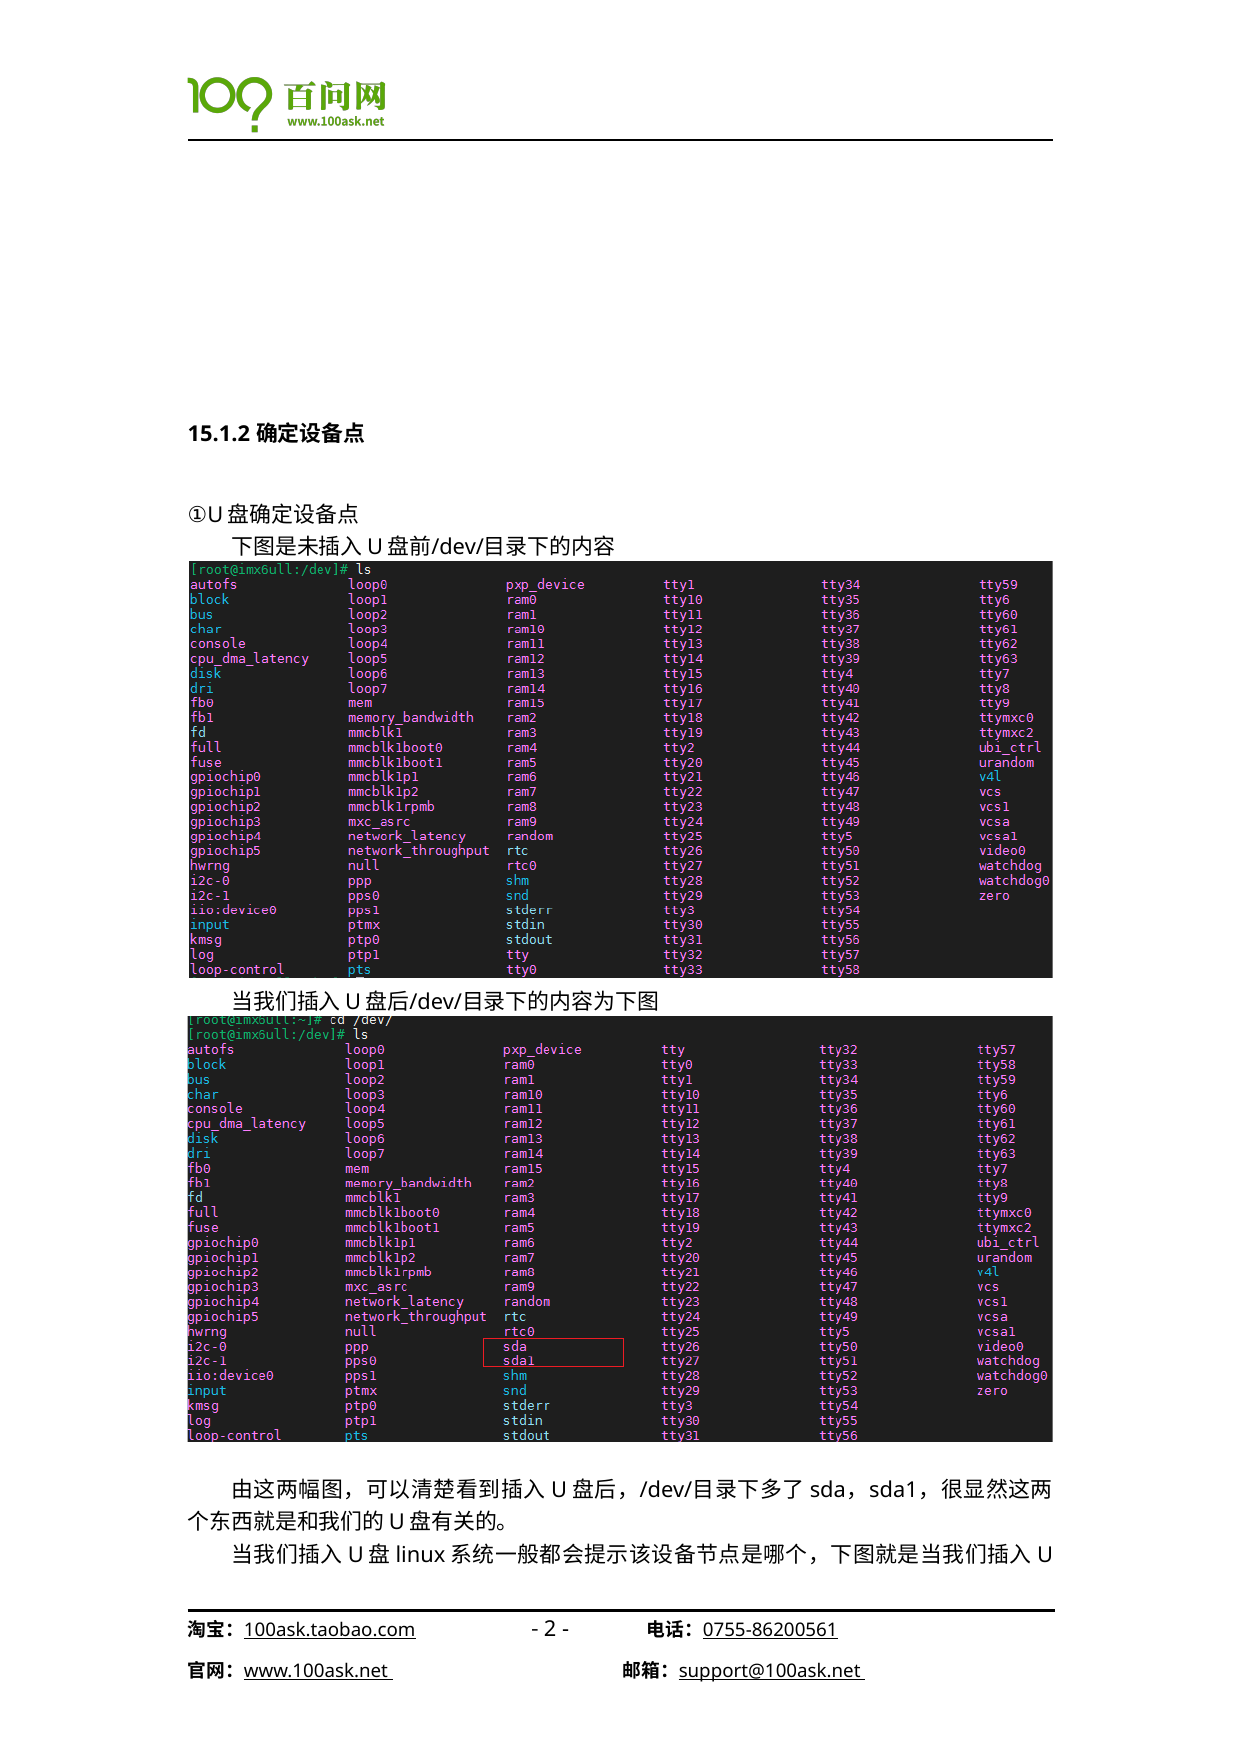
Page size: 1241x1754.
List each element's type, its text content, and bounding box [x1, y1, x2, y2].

subtitle 15.1.2 确定设备点 [187, 416, 1053, 448]
text 由这两幅图，可以清楚看到插入U盘后，/dev/目录下多了sda，sda1，很显然这两个东西就是和我们的U盘有关的。 [187, 1472, 1053, 1537]
picture [187, 1016, 1053, 1442]
text ①U盘确定设备点 [187, 497, 1053, 529]
picture [187, 561, 1053, 978]
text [187, 1537, 1053, 1569]
text 下图是未插入U盘前/dev/目录下的内容 [187, 529, 1053, 561]
text 当我们插入U盘后/dev/目录下的内容为下图 [187, 984, 1053, 1016]
picture [187, 77, 386, 138]
